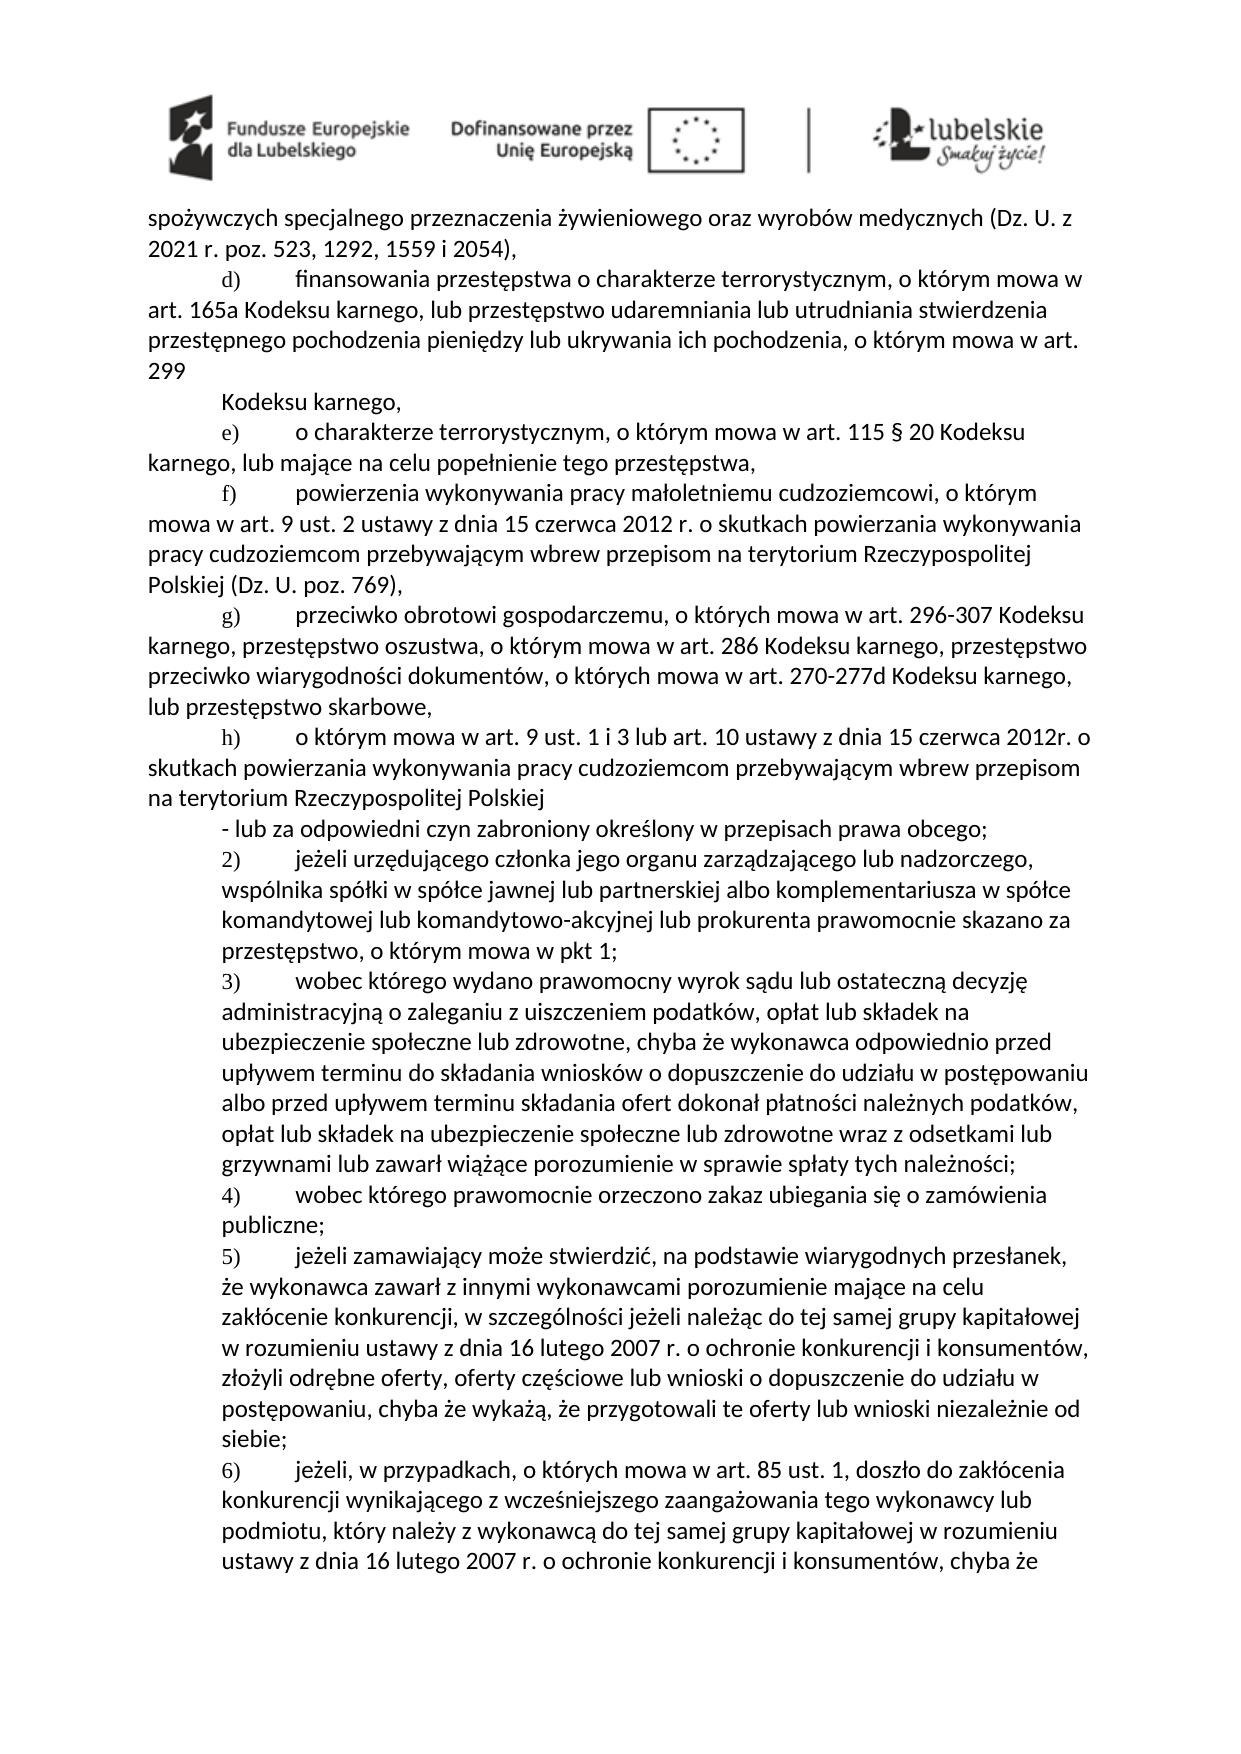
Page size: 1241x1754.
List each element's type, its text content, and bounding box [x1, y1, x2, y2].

list finansowania przestępstwa o charakterze terrorystycznym, o którym mowa w art. 165a Kodeksu karnego, lub przestępstwo udaremniania lub utrudniania stwierdzenia przestępnego pochodzenia pieniędzy lub ukrywania ich pochodzenia, o którym mowa w art. 299 [148, 263, 1093, 386]
list powierzenia wykonywania pracy małoletniemu cudzoziemcowi, o którym mowa w art. 9 ust. 2 ustawy z dnia 15 czerwca 2012 r. o skutkach powierzania wykonywania pracy cudzoziemcom przebywającym wbrew przepisom na terytorium Rzeczypospolitej Polskiej (Dz. U. poz. 769), [148, 477, 1093, 599]
picture [147, 73, 1066, 203]
list jeżeli urzędującego członka jego organu zarządzającego lub nadzorczego, wspólnika spółki w spółce jawnej lub partnerskiej albo komplementariusza w spółce komandytowej lub komandytowo-akcyjnej lub prokurenta prawomocnie skazano za przestępstwo, o którym mowa w pkt 1; [221, 843, 1093, 966]
list o którym mowa w art. 9 ust. 1 i 3 lub art. 10 ustawy z dnia 15 czerwca 2012r. o skutkach powierzania wykonywania pracy cudzoziemcom przebywającym wbrew przepisom na terytorium Rzeczypospolitej Polskiej [148, 721, 1093, 813]
list wobec którego prawomocnie orzeczono zakaz ubiegania się o zamówienia publiczne; [221, 1179, 1093, 1240]
list o charakterze terrorystycznym, o którym mowa w art. 115 § 20 Kodeksu karnego, lub mające na celu popełnienie tego przestępstwa, [148, 416, 1093, 477]
list wobec którego wydano prawomocny wyrok sądu lub ostateczną decyzję administracyjną o zaleganiu z uiszczeniem podatków, opłat lub składek na ubezpieczenie społeczne lub zdrowotne, chyba że wykonawca odpowiednio przed upływem terminu do składania wniosków o dopuszczenie do udziału w postępowaniu albo przed upływem terminu składania ofert dokonał płatności należnych podatków, opłat lub składek na ubezpieczenie społeczne lub zdrowotne wraz z odsetkami lub grzywnami lub zawarł wiążące porozumienie w sprawie spłaty tych należności; [221, 966, 1093, 1179]
text Kodeksu karnego, [221, 386, 1093, 416]
list przeciwko obrotowi gospodarczemu, o których mowa w art. 296-307 Kodeksu karnego, przestępstwo oszustwa, o którym mowa w art. 286 Kodeksu karnego, przestępstwo przeciwko wiarygodności dokumentów, o których mowa w art. 270-277d Kodeksu karnego, lub przestępstwo skarbowe, [148, 599, 1093, 721]
list jeżeli zamawiający może stwierdzić, na podstawie wiarygodnych przesłanek, że wykonawca zawarł z innymi wykonawcami porozumienie mające na celu zakłócenie konkurencji, w szczególności jeżeli należąc do tej samej grupy kapitałowej w rozumieniu ustawy z dnia 16 lutego 2007 r. o ochronie konkurencji i konsumentów, złożyli odrębne oferty, oferty częściowe lub wnioski o dopuszczenie do udziału w postępowaniu, chyba że wykażą, że przygotowali te oferty lub wnioski niezależnie od siebie; [221, 1240, 1093, 1454]
text - lub za odpowiedni czyn zabroniony określony w przepisach prawa obcego; [221, 813, 1093, 843]
